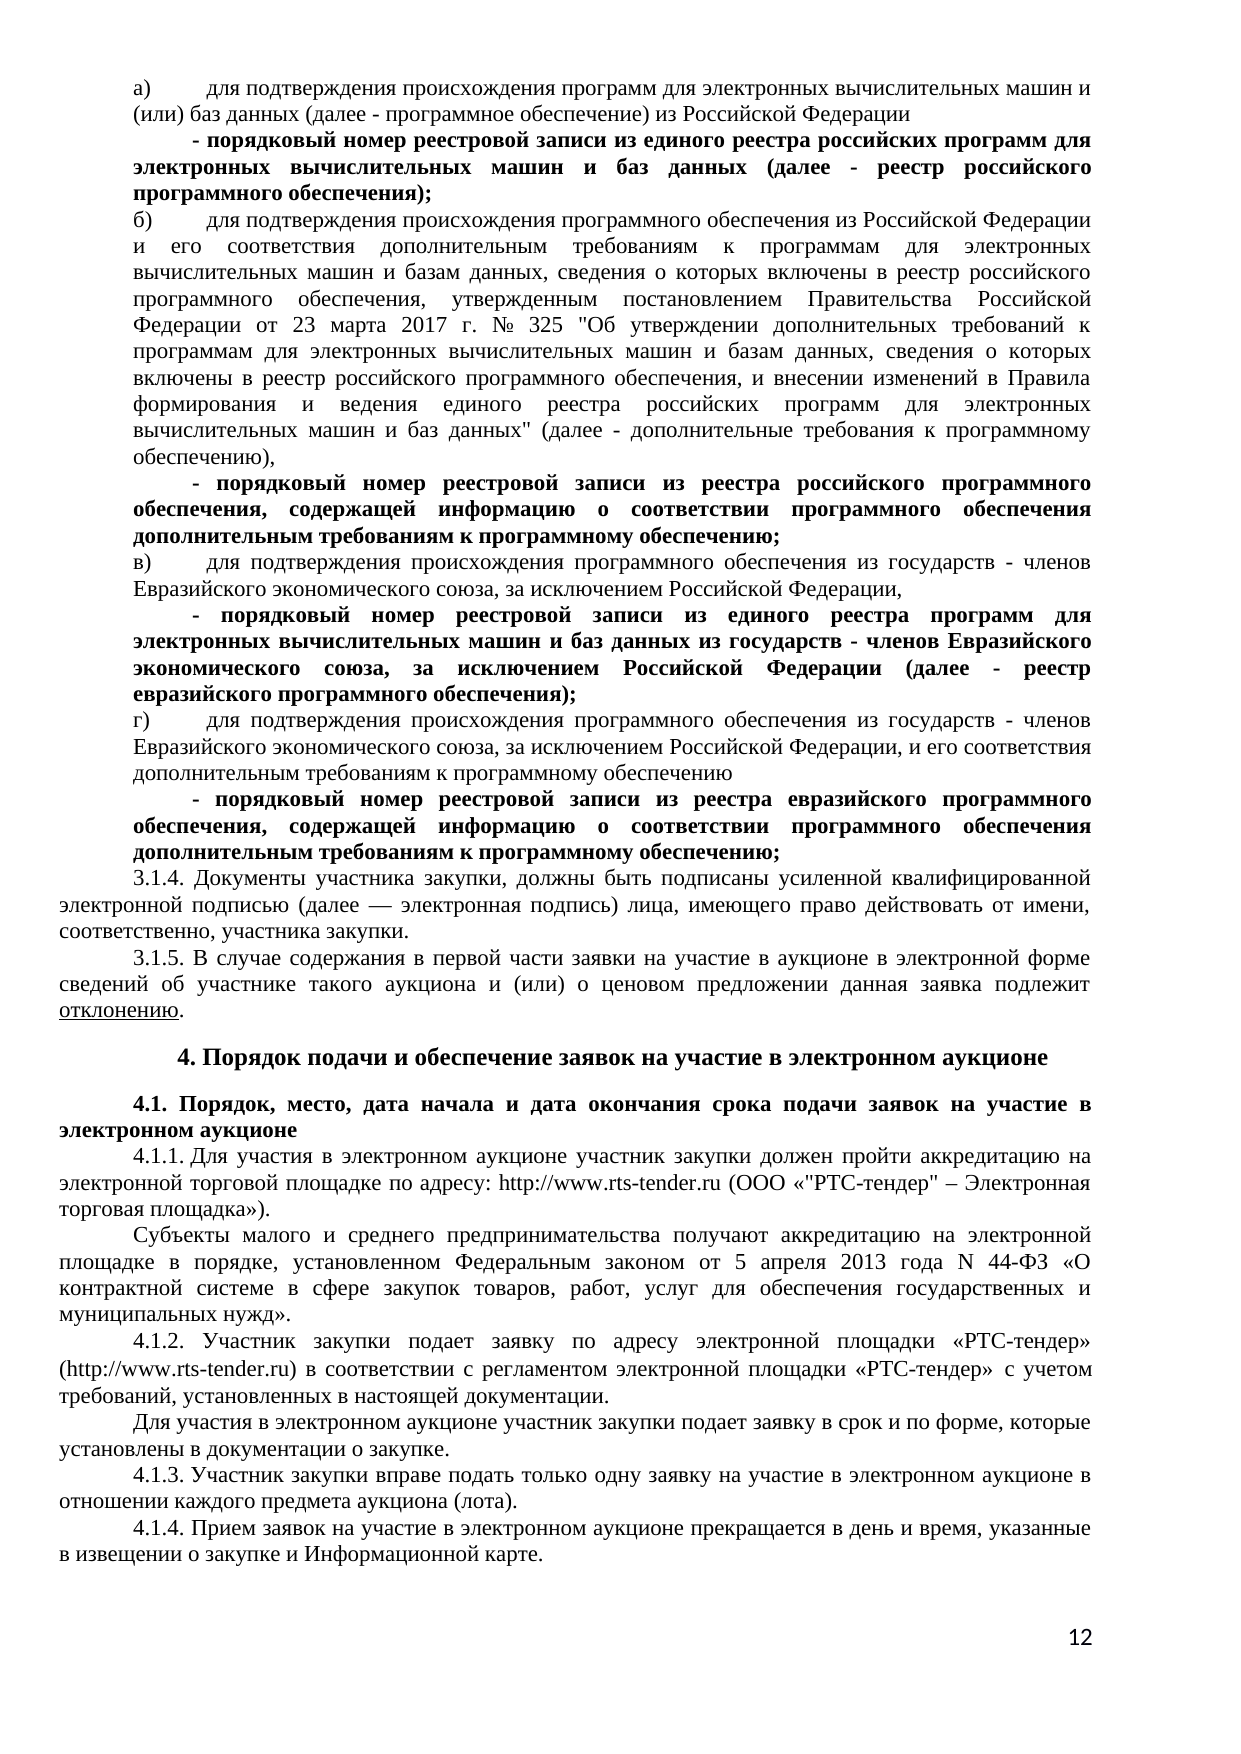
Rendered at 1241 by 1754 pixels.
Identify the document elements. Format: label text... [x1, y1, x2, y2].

text 4.1. Порядок, место, дата начала и дата окончания срока подачи заявок на участие в электронном аукционе [59, 1090, 1092, 1142]
text Для участия в электронном аукционе участник закупки подает заявку в срок и по форме, которые установлены в документации о закупке. [59, 1408, 1092, 1461]
list б) для подтверждения происхождения программного обеспечения из Российской Федерации и его соответствия дополнительным требованиям к программам для электронных вычислительных машин и базам данных, сведения о которых включены в реестр российского программного обеспечения, утвержденным постановлением Правительства Российской Федерации от 23 марта 2017 г. № 325 "Об утверждении дополнительных требований к программам для электронных вычислительных машин и базам данных, сведения о которых включены в реестр российского программного обеспечения, и внесении изменений в Правила формирования и ведения единого реестра российских программ для электронных вычислительных машин и баз данных" (далее - дополнительные требования к программному обеспечению), [133, 206, 1092, 469]
text 4.1.1. Для участия в электронном аукционе участник закупки должен пройти аккредитацию на электронной торговой площадке по адресу: http://www.rts-tender.ru (ООО «"РТС-тендер" – Электронная торговая площадка»). [59, 1142, 1092, 1221]
list - порядковый номер реестровой записи из реестра российского программного обеспечения, содержащей информацию о соответствии программного обеспечения дополнительным требованиям к программному обеспечению; [133, 469, 1092, 548]
text 4. Порядок подачи и обеспечение заявок на участие в электронном аукционе [59, 1042, 1092, 1071]
list - порядковый номер реестровой записи из реестра евразийского программного обеспечения, содержащей информацию о соответствии программного обеспечения дополнительным требованиям к программному обеспечению; [133, 785, 1092, 864]
text 4.1.2. Участник закупки подает заявку по адресу электронной площадки «РТС-тендер» (http://www.rts-tender.ru) в соответствии с регламентом электронной площадки «РТС-тендер» с учетом требований, установленных в настоящей документации. [59, 1327, 1092, 1408]
text 4.1.4. Прием заявок на участие в электронном аукционе прекращается в день и время, указанные в извещении о закупке и Информационной карте. [59, 1514, 1092, 1566]
text 4.1.3. Участник закупки вправе подать только одну заявку на участие в электронном аукционе в отношении каждого предмета аукциона (лота). [59, 1461, 1092, 1514]
text 3.1.5. В случае содержания в первой части заявки на участие в аукционе в электронной форме сведений об участнике такого аукциона и (или) о ценовом предложении данная заявка подлежит отклонению. [59, 943, 1092, 1023]
list в) для подтверждения происхождения программного обеспечения из государств - членов Евразийского экономического союза, за исключением Российской Федерации, [133, 548, 1092, 601]
list - порядковый номер реестровой записи из единого реестра программ для электронных вычислительных машин и баз данных из государств - членов Евразийского экономического союза, за исключением Российской Федерации (далее - реестр евразийского программного обеспечения); [133, 601, 1092, 706]
list - порядковый номер реестровой записи из единого реестра российских программ для электронных вычислительных машин и баз данных (далее - реестр российского программного обеспечения); [133, 127, 1092, 206]
list г) для подтверждения происхождения программного обеспечения из государств - членов Евразийского экономического союза, за исключением Российской Федерации, и его соответствия дополнительным требованиям к программному обеспечению [133, 706, 1092, 785]
text 3.1.4. Документы участника закупки, должны быть подписаны усиленной квалифицированной электронной подписью (далее — электронная подпись) лица, имеющего право действовать от имени, соответственно, участника закупки. [59, 864, 1092, 943]
list а) для подтверждения происхождения программ для электронных вычислительных машин и (или) баз данных (далее - программное обеспечение) из Российской Федерации [133, 74, 1092, 127]
text Субъекты малого и среднего предпринимательства получают аккредитацию на электронной площадке в порядке, установленном Федеральным законом от 5 апреля 2013 года N 44-ФЗ «О контрактной системе в сфере закупок товаров, работ, услуг для обеспечения государственных и муниципальных нужд». [59, 1221, 1092, 1327]
